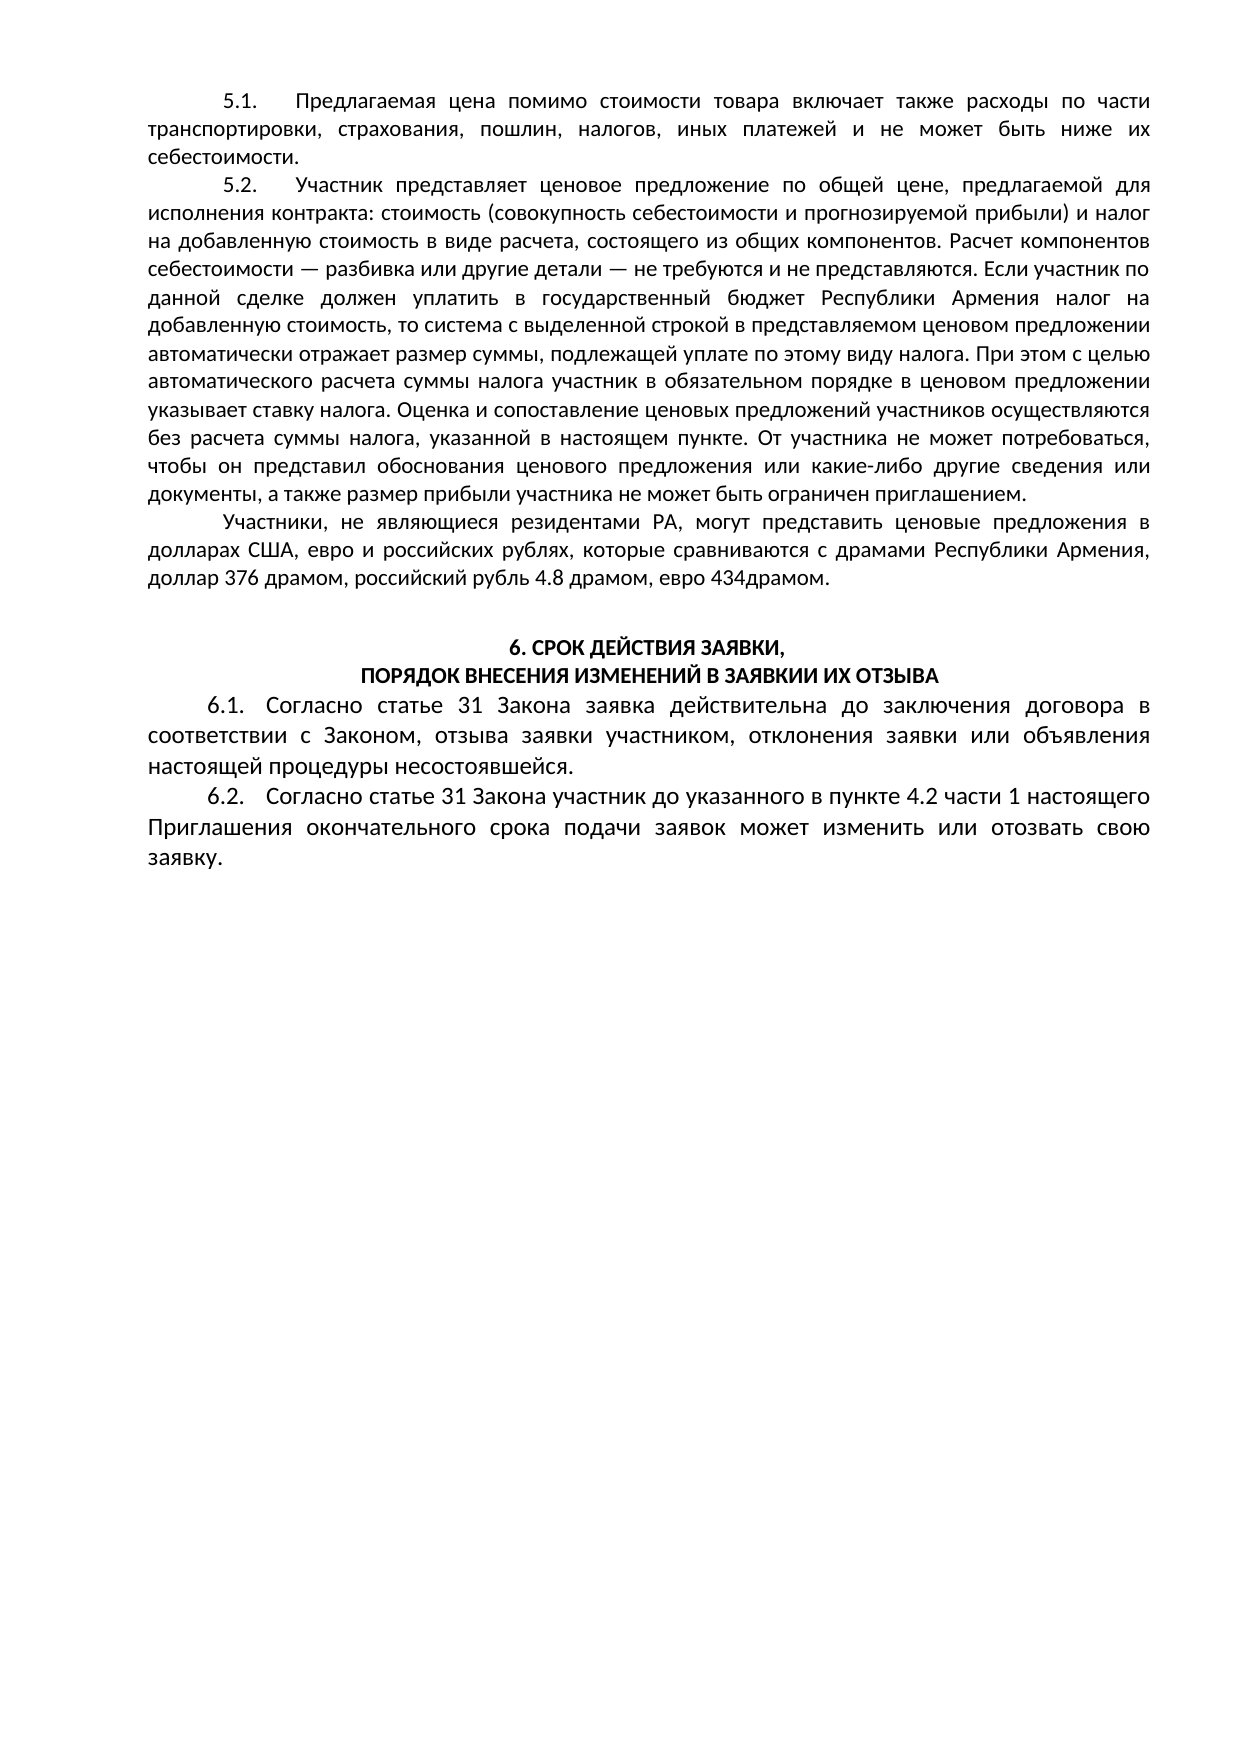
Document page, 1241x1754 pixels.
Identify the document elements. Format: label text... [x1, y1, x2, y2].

text Участники, не являющиеся резидентами РА, могут представить ценовые предложения в долларах США, евро и российских рублях, которые сравниваются с драмами Республики Армения, доллар 376 драмом, российский рубль 4.8 драмом, евро 434драмом. [148, 507, 1152, 591]
text 5.2. Участник представляет ценовое предложение по общей цене, предлагаемой для исполнения контракта: стоимость (совокупность себестоимости и прогнозируемой прибыли) и налог на добавленную стоимость в виде расчета, состоящего из общих компонентов. Расчет компонентов себестоимости — разбивка или другие детали — не требуются и не представляются. Если участник по данной сделке должен уплатить в государственный бюджет Республики Армения налог на добавленную стоимость, то система с выделенной строкой в представляемом ценовом предложении автоматически отражает размер суммы, подлежащей уплате по этому виду налога. При этом с целью автоматического расчета суммы налога участник в обязательном порядке в ценовом предложении указывает ставку налога. Оценка и сопоставление ценовых предложений участников осуществляются без расчета суммы налога, указанной в настоящем пункте. От участника не может потребоваться, чтобы он представил обоснования ценового предложения или какие-либо другие сведения или документы, а также размер прибыли участника не может быть ограничен приглашением. [148, 171, 1152, 507]
text 5.1. Предлагаемая цена помимо стоимости товара включает также расходы по части транспортировки, страхования, пошлин, налогов, иных платежей и не может быть ниже их себестоимости. [148, 86, 1152, 171]
text 6. СРОК ДЕЙСТВИЯ ЗАЯВКИ, ПОРЯДОК ВНЕСЕНИЯ ИЗМЕНЕНИЙ В ЗАЯВКИИ ИХ ОТЗЫВА [207, 633, 1093, 689]
text 6.2. Согласно статье 31 Закона участник до указанного в пункте 4.2 части 1 настоящего Приглашения окончательного срока подачи заявок может изменить или отозвать свою заявку. [148, 780, 1152, 872]
text 6.1. Согласно статье 31 Закона заявка действительна до заключения договора в соответствии с Законом, отзыва заявки участником, отклонения заявки или объявления настоящей процедуры несостоявшейся. [148, 689, 1152, 780]
